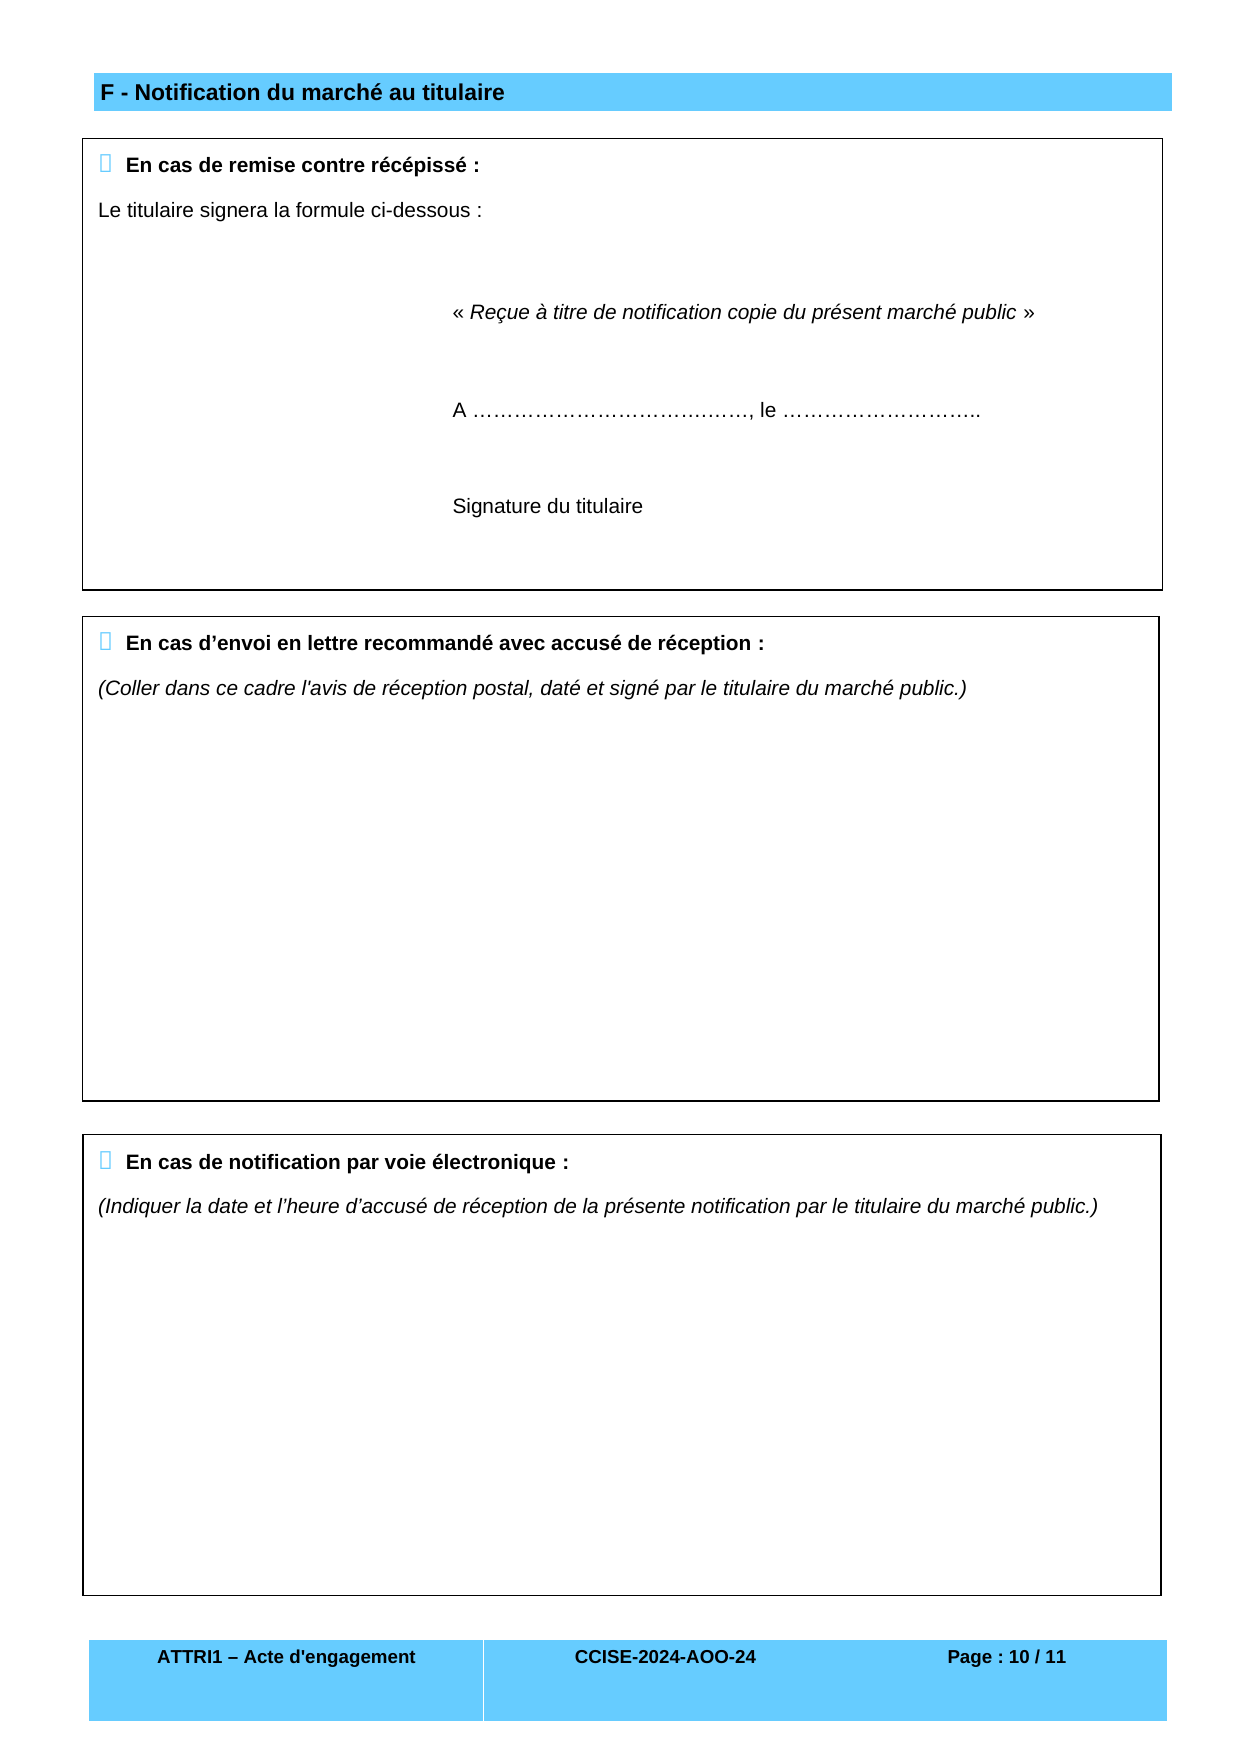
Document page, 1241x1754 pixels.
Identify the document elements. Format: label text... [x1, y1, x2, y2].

table_header F - Notification du marché au titulaire [94, 73, 1172, 111]
